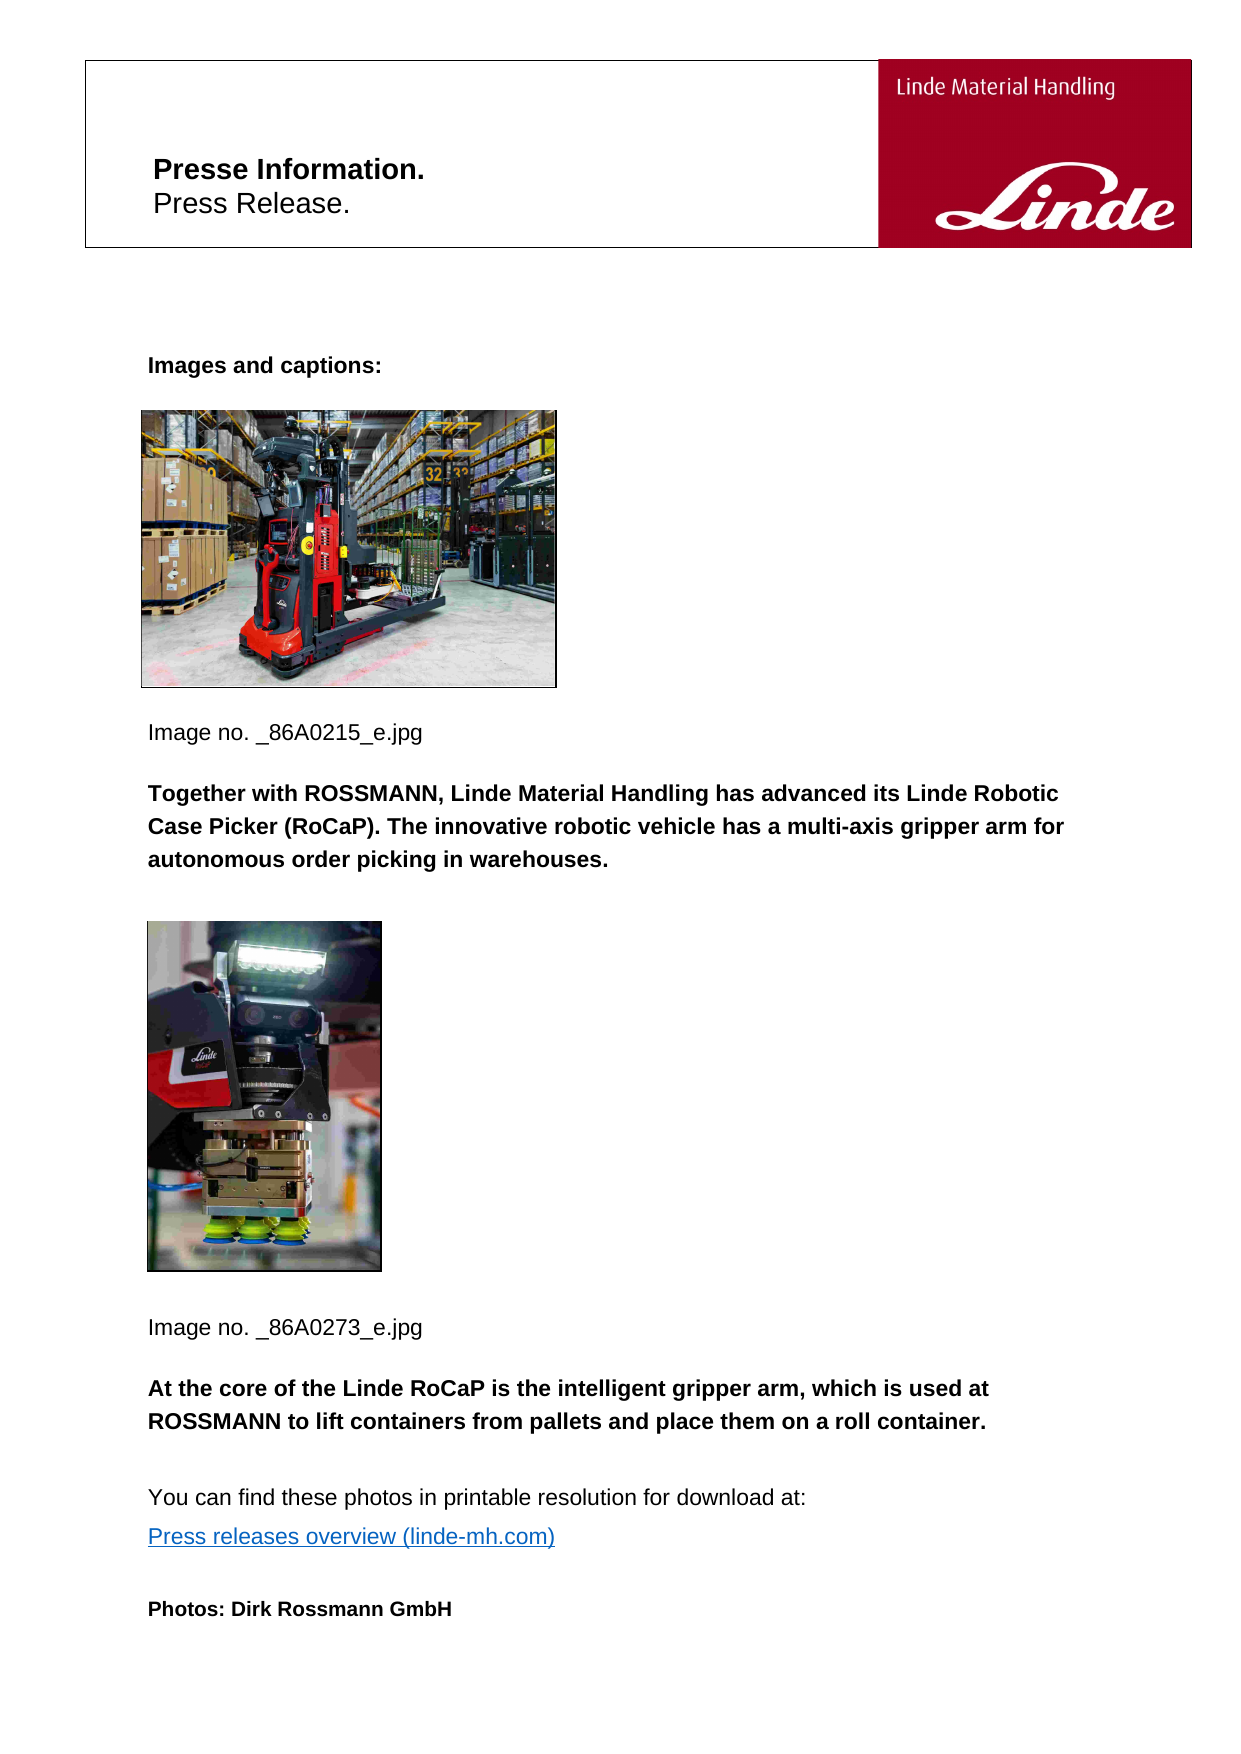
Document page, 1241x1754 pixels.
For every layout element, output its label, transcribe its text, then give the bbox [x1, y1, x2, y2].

text Image no. _86A0215_e.jpg [148, 719, 1091, 745]
text Image no. _86A0273_e.jpg [148, 1314, 1091, 1341]
text Photos: Dirk Rossmann GmbH [148, 1591, 1108, 1620]
text You can find these photos in printable resolution for download at: [148, 1483, 1091, 1510]
picture [147, 921, 380, 1270]
text Press releases overview (linde-mh.com) [148, 1523, 1108, 1549]
picture [878, 59, 1192, 248]
text Images and captions: [148, 352, 1035, 378]
text At the core of the Linde RoCaP is the intelligent gripper arm, which is used at ROSSMANN to lift containers from pallets and place them on a roll container. [148, 1370, 1108, 1436]
text Together with ROSSMANN, Linde Material Handling has advanced its Linde Robotic Case Picker (RoCaP). The innovative robotic vehicle has a multi-axis gripper arm for autonomous order picking in warehouses. [148, 774, 1108, 874]
picture [141, 410, 555, 686]
